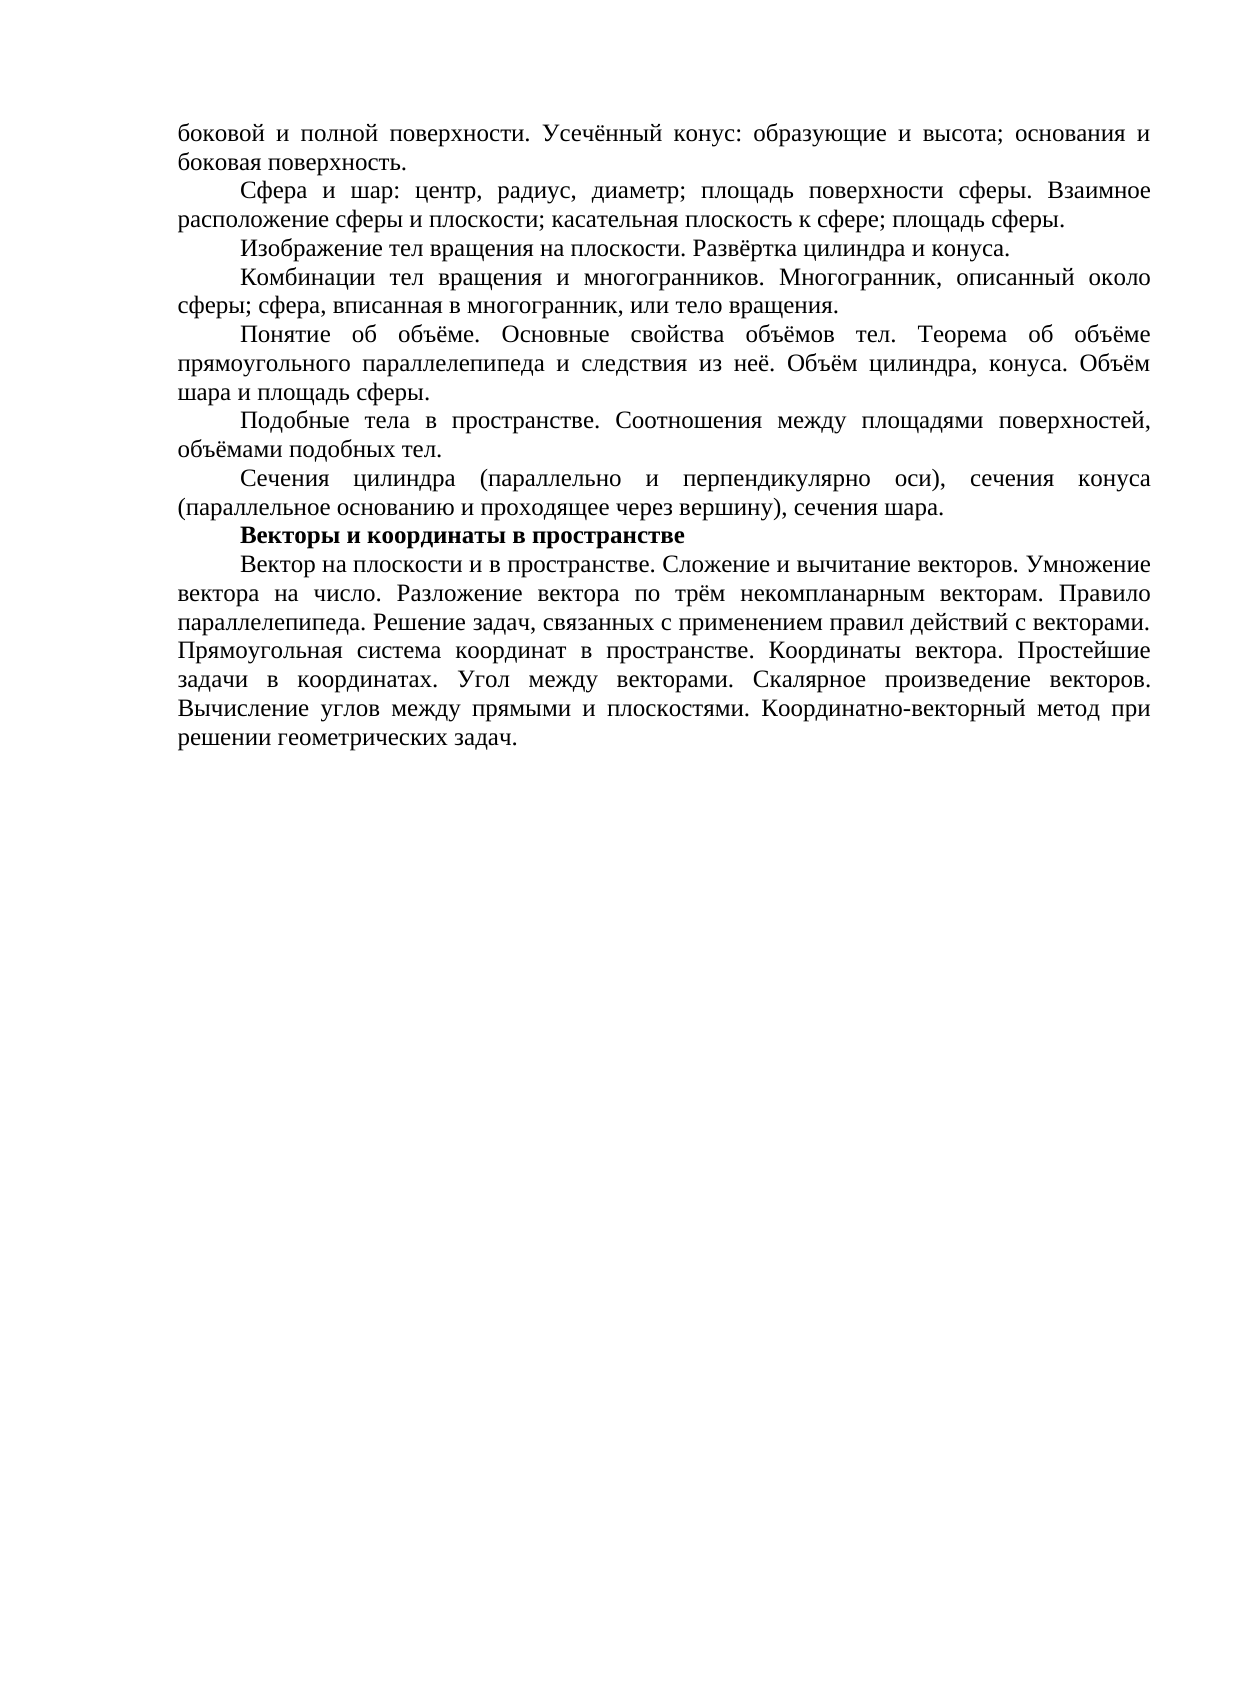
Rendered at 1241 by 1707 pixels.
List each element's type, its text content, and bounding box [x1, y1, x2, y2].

text Векторы и координаты в пространстве [177, 521, 1152, 549]
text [177, 118, 1152, 176]
text Понятие об объёме. Основные свойства объёмов тел. Теорема об объёме прямоугольного параллелепипеда и следствия из неё. Объём цилиндра, конуса. Объём шара и площадь сферы. [177, 319, 1152, 406]
text Сечения цилиндра (параллельно и перпендикулярно оси), сечения конуса (параллельное основанию и проходящее через вершину), сечения шара. [177, 463, 1152, 521]
text Подобные тела в пространстве. Соотношения между площадями поверхностей, объёмами подобных тел. [177, 406, 1152, 463]
text Изображение тел вращения на плоскости. Развёртка цилиндра и конуса. [177, 233, 1152, 262]
text Вектор на плоскости и в пространстве. Сложение и вычитание векторов. Умножение вектора на число. Разложение вектора по трём некомпланарным векторам. Правило параллелепипеда. Решение задач, связанных с применением правил действий с векторами. Прямоугольная система координат в пространстве. Координаты вектора. Простейшие задачи в координатах. Угол между векторами. Скалярное произведение векторов. Вычисление углов между прямыми и плоскостями. Координатно-векторный метод при решении геометрических задач. [177, 549, 1152, 751]
text Сфера и шар: центр, радиус, диаметр; площадь поверхности сферы. Взаимное расположение сферы и плоскости; касательная плоскость к сфере; площадь сферы. [177, 176, 1152, 233]
text Комбинации тел вращения и многогранников. Многогранник, описанный около сферы; сфера, вписанная в многогранник, или тело вращения. [177, 262, 1152, 319]
